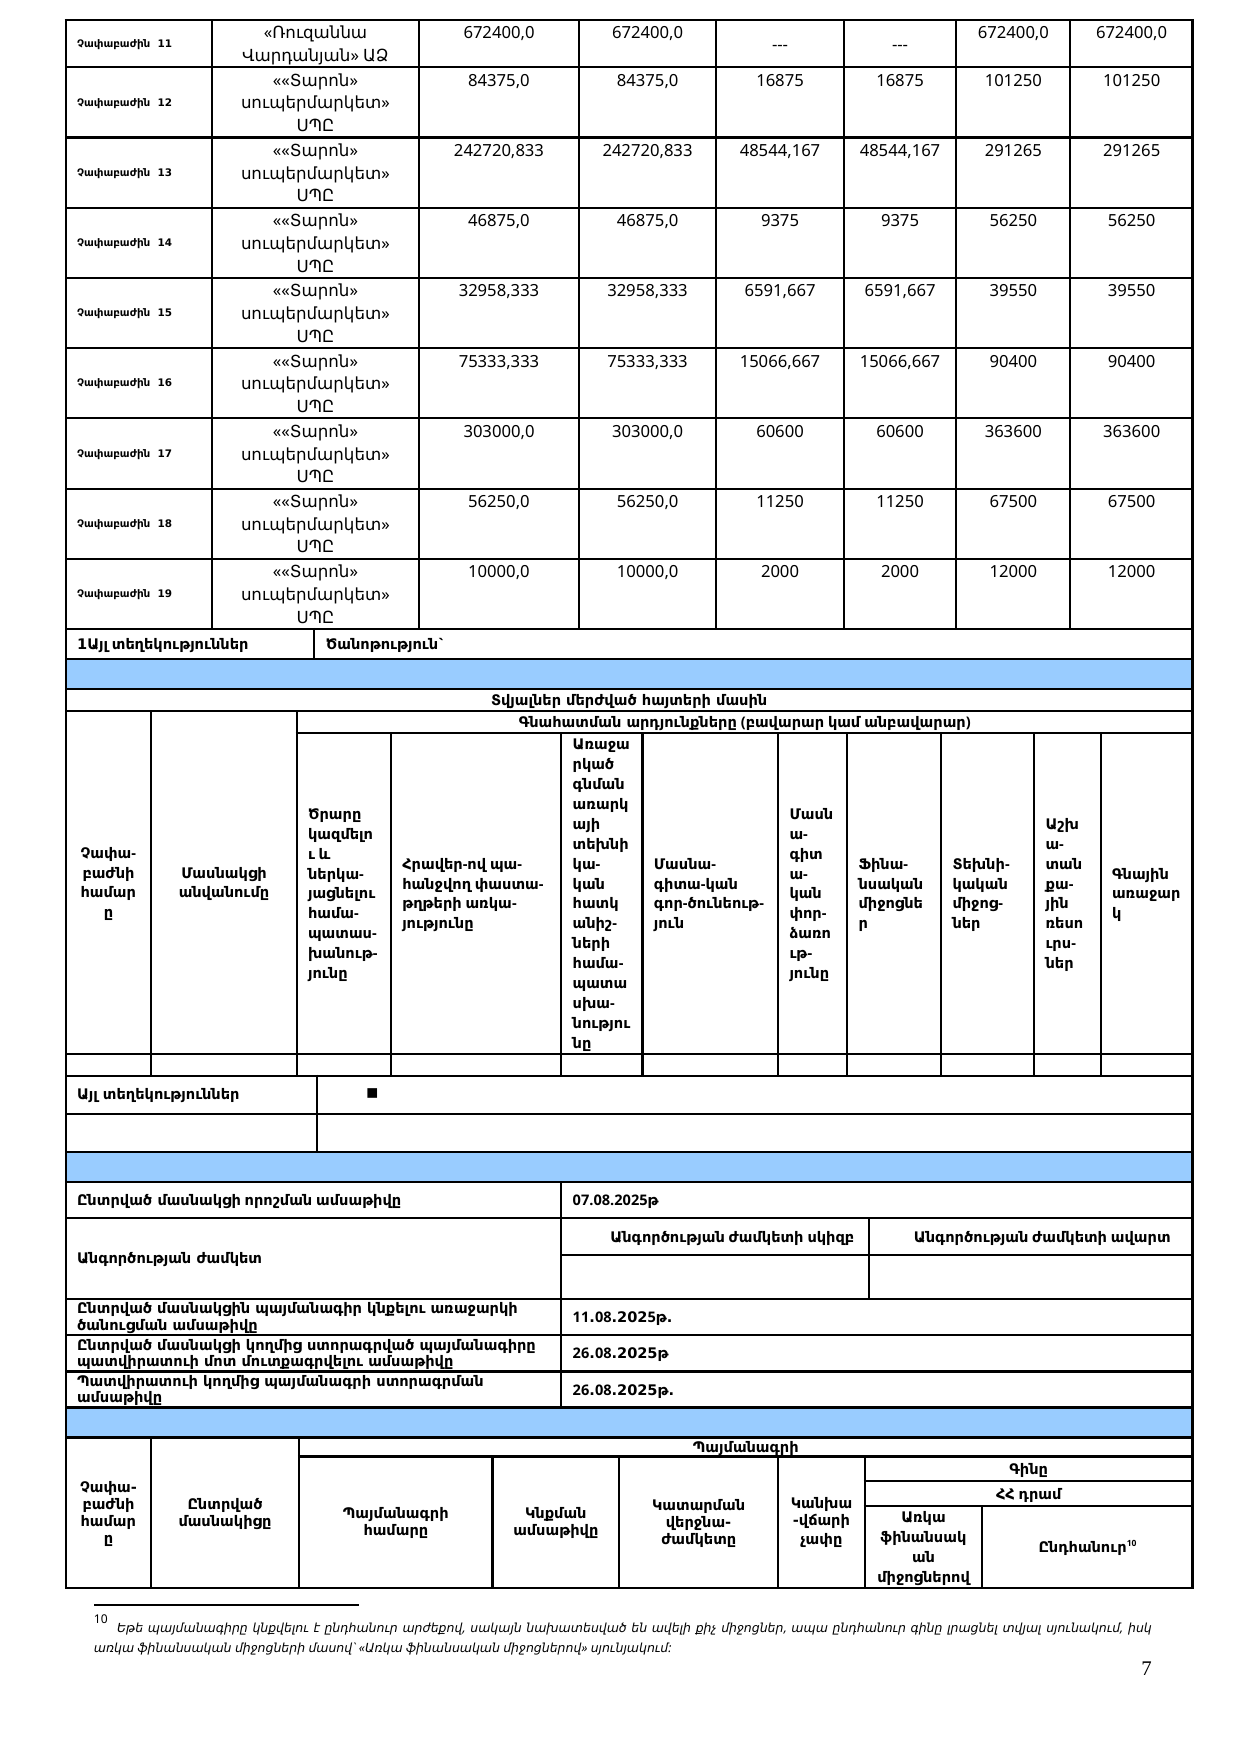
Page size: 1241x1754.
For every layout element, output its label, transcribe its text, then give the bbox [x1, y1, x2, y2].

table_cell Ծանոթություն` [315, 630, 1191, 658]
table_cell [213, 68, 418, 136]
table_cell Պայմանագրի համարը [300, 1458, 491, 1587]
table_cell 32958,333 [420, 279, 578, 347]
table_cell 56250,0 [580, 490, 715, 558]
table_cell 10000,0 [580, 560, 715, 628]
table_cell Ընտրված մասնակցի կողմից ստորագրված պայմանագիրը պատվիրատուի մոտ մուտքագրվելու ամսաթիվը [67, 1336, 560, 1370]
table_cell [318, 1115, 1191, 1151]
table_cell 56250 [1071, 209, 1191, 277]
table_cell 242720,833 [580, 139, 715, 207]
table_cell 672400,0 [1071, 21, 1191, 66]
table_cell [152, 1055, 296, 1074]
table_cell Չափաբաժին 13 [67, 139, 211, 207]
table_cell 32958,333 [580, 279, 715, 347]
table_cell Կանխա-վճարի չափը [779, 1458, 864, 1587]
table_cell Կատարման վերջնա-ժամկետը [620, 1458, 777, 1587]
table_cell Մասնակցի անվանումը [152, 712, 296, 1052]
table_cell --- [717, 21, 843, 66]
table_cell Չափա-բաժնի համարը [67, 712, 150, 1052]
table_cell ««Տարոն» սուպերմարկետ» ՍՊԸ [213, 279, 418, 347]
table_cell Առաջարկած գնման առարկայի տեխնիկա-կան հատկանիշ-ների համա-պատասխա-նությունը [562, 734, 641, 1052]
table_cell Պայմանագրի [300, 1439, 1191, 1455]
table_cell 67500 [1071, 490, 1191, 558]
table_cell Ընտրված մասնակցին պայմանագիր կնքելու առաջարկի ծանուցման ամսաթիվը [67, 1300, 560, 1334]
table_cell Ընդհանուր [983, 1507, 1191, 1587]
table_cell Հրավեր-ով պա-հանջվող փաստա-թղթերի առկա-յությունը [392, 734, 560, 1052]
table_cell 15066,667 [845, 349, 955, 417]
table_cell Չափաբաժին 14 [67, 209, 211, 277]
table_cell Աշխա-տանքա-յին ռեսուրս-ներ [1035, 734, 1100, 1052]
table_cell 672400,0 [957, 21, 1069, 66]
table_cell Գնահատման արդյունքները (բավարար կամ անբավարար) [298, 712, 1191, 732]
table_cell [298, 1055, 390, 1074]
table_cell 07.08.2025թ [562, 1183, 1191, 1217]
table_cell 67500 [957, 490, 1069, 558]
table_cell Չափաբաժին 17 [67, 419, 211, 487]
table_cell --- [845, 21, 955, 66]
table_cell 6591,667 [717, 279, 843, 347]
table_cell [67, 1153, 1191, 1181]
table_cell [67, 1055, 150, 1074]
table_cell ««Տարոն» սուպերմարկետ» ՍՊԸ [213, 560, 418, 628]
table_cell [1035, 1055, 1100, 1074]
table_cell Անգործության ժամկետ [67, 1219, 560, 1298]
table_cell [213, 139, 418, 207]
table_cell ««Տարոն» սուպերմարկետ» ՍՊԸ [213, 209, 418, 277]
table_cell 48544,167 [717, 139, 843, 207]
table_cell [67, 660, 1191, 688]
table_cell 60600 [717, 419, 843, 487]
table_cell [779, 1055, 846, 1074]
table_cell 46875,0 [580, 209, 715, 277]
table_cell ««Տարոն» սուպերմարկետ» ՍՊԸ [213, 419, 418, 487]
table_cell 39550 [1071, 279, 1191, 347]
table_cell 90400 [1071, 349, 1191, 417]
table_cell 39550 [957, 279, 1069, 347]
table_cell [562, 1256, 868, 1298]
table_cell [392, 1055, 560, 1074]
table_cell Գինը [866, 1458, 1191, 1480]
table_cell 363600 [957, 419, 1069, 487]
table_cell 1Այլ տեղեկություններ [67, 630, 313, 658]
table_cell 11250 [845, 490, 955, 558]
table_cell Ծրարը կազմելու և ներկա-յացնելու համա-պատաս-խանութ-յունը [298, 734, 390, 1052]
table_cell 291265 [1071, 139, 1191, 207]
table_cell 11250 [717, 490, 843, 558]
table_cell 291265 [957, 139, 1069, 207]
table_cell 75333,333 [420, 349, 578, 417]
table_cell 26.08.2025թ [562, 1336, 1191, 1370]
table_cell Չափաբաժին 19 [67, 560, 211, 628]
table_cell 10000,0 [420, 560, 578, 628]
table_cell 2000 [845, 560, 955, 628]
table_cell Մասնա-գիտա-կան փոր-ձառութ-յունը [779, 734, 846, 1052]
table_cell 2000 [717, 560, 843, 628]
table_cell 15066,667 [717, 349, 843, 417]
table_cell Չափաբաժին 15 [67, 279, 211, 347]
table_cell Գնային առաջարկ [1102, 734, 1191, 1052]
table_cell 6591,667 [845, 279, 955, 347]
table_cell ««Տարոն» սուպերմարկետ» ՍՊԸ [213, 349, 418, 417]
table_cell Չափաբաժին 18 [67, 490, 211, 558]
table_cell 242720,833 [420, 139, 578, 207]
table_cell [67, 1409, 1191, 1436]
table_cell Ընտրված մասնակցի որոշման ամսաթիվը [67, 1183, 560, 1217]
table_cell 9375 [717, 209, 843, 277]
table_cell 16875 [717, 68, 843, 136]
table_cell [562, 1055, 641, 1074]
table_cell Ֆինա-նսական միջոցներ [848, 734, 940, 1052]
table_cell Չափաբաժին 12 [67, 68, 211, 136]
table_cell Տեխնի-կական միջոց-ներ [942, 734, 1033, 1052]
table_cell 60600 [845, 419, 955, 487]
table_cell 26.08.2025թ. [562, 1373, 1191, 1406]
table_cell Տվյալներ մերժված հայտերի մասին [67, 690, 1191, 710]
table_cell Ընտրված մասնակիցը [152, 1439, 298, 1587]
table_cell [848, 1055, 940, 1074]
table_cell Անգործության ժամկետի սկիզբ [562, 1219, 868, 1254]
table_cell 56250 [957, 209, 1069, 277]
table_cell 11.08.2025թ. [562, 1300, 1191, 1334]
table_cell [644, 1055, 777, 1074]
table_cell 101250 [1071, 68, 1191, 136]
table_cell ՀՀ դրամ [866, 1482, 1191, 1505]
table_cell Մասնա-գիտա-կան գոր-ծունեութ-յուն [644, 734, 777, 1052]
table_cell 12000 [957, 560, 1069, 628]
table_cell 303000,0 [420, 419, 578, 487]
table_cell [942, 1055, 1033, 1074]
table_cell 84375,0 [420, 68, 578, 136]
table_cell 46875,0 [420, 209, 578, 277]
table_cell Այլ տեղեկություններ [67, 1077, 316, 1113]
table_cell 672400,0 [420, 21, 578, 66]
table_cell 75333,333 [580, 349, 715, 417]
table_cell 56250,0 [420, 490, 578, 558]
table_cell [1102, 1055, 1191, 1074]
table_cell 90400 [957, 349, 1069, 417]
table_cell Պատվիրատուի կողմից պայմանագրի ստորագրման ամսաթիվը [67, 1373, 560, 1406]
table_cell Կնքման ամսաթիվը [494, 1458, 618, 1587]
table_cell Անգործության ժամկետի ավարտ [870, 1219, 1191, 1254]
table_cell ««Տարոն» սուպերմարկետ» ՍՊԸ [213, 490, 418, 558]
table_cell [318, 1077, 1191, 1113]
table_cell 101250 [957, 68, 1069, 136]
table_cell 84375,0 [580, 68, 715, 136]
table_cell Առկա ֆինանսական միջոցներով [866, 1507, 981, 1587]
table_cell [67, 1115, 316, 1151]
table_cell 16875 [845, 68, 955, 136]
table_cell 672400,0 [580, 21, 715, 66]
table_cell Չափաբաժին 16 [67, 349, 211, 417]
table_cell Չափա-բաժնի համարը [67, 1439, 150, 1587]
table_cell 303000,0 [580, 419, 715, 487]
table_cell 48544,167 [845, 139, 955, 207]
table_cell Չափաբաժին 11 [67, 21, 211, 66]
table_cell [870, 1256, 1191, 1298]
table_cell 12000 [1071, 560, 1191, 628]
table_cell 9375 [845, 209, 955, 277]
table_cell 363600 [1071, 419, 1191, 487]
table_cell «Ռուզաննա Վարդանյան» ԱՁ [213, 21, 418, 66]
